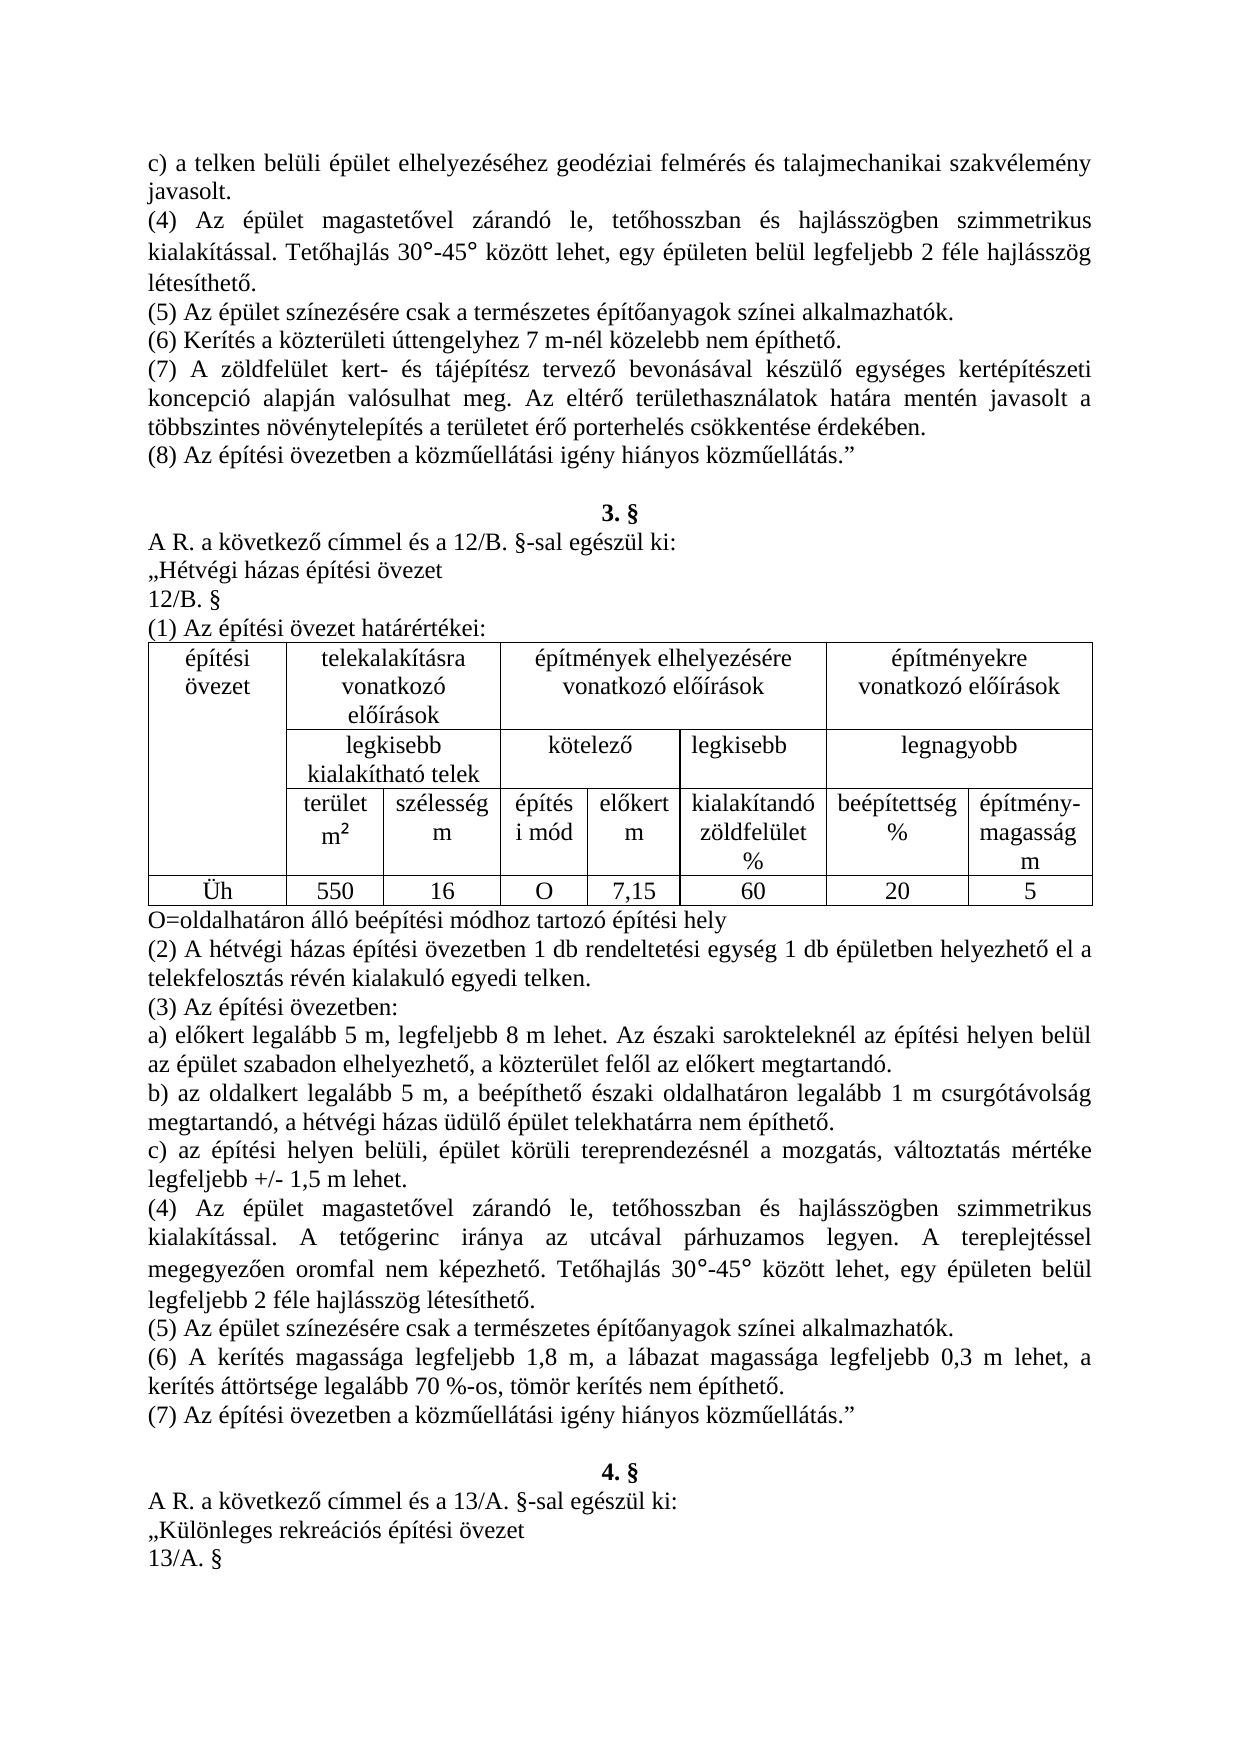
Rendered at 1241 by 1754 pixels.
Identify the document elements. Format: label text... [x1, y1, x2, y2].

table_cell O [501, 876, 587, 904]
text (3) Az építési övezetben: [148, 992, 1093, 1021]
table_cell 550 [287, 876, 383, 904]
table_header építményekre vonatkozó előírások [827, 643, 1092, 729]
table_cell legkisebb [681, 730, 826, 787]
table_cell építési mód [501, 789, 587, 875]
text (7) A zöldfelület kert- és tájépítész tervező bevonásával készülő egységes kertépítészeti koncepció alapján valósulhat meg. Az eltérő területhasználatok határa mentén javasolt a többszintes növénytelepítés a területet érő porterhelés csökkentése érdekében. [148, 354, 1093, 440]
text (2) A hétvégi házas építési övezetben 1 db rendeltetési egység 1 db épületben helyezhető el a telekfelosztás révén kialakuló egyedi telken. [148, 934, 1093, 992]
table_cell 20 [827, 876, 968, 904]
table_cell előkert m [588, 789, 679, 875]
text 4. § [148, 1457, 1093, 1486]
table_header építési övezet [149, 643, 286, 875]
table_cell legnagyobb [827, 730, 1092, 787]
table_cell 60 [681, 876, 826, 904]
text „Különleges rekreációs építési övezet [148, 1515, 1093, 1543]
text A R. a következő címmel és a 13/A. §-sal egészül ki: [148, 1486, 1093, 1515]
text „Hétvégi házas építési övezet [148, 555, 1093, 584]
text b) az oldalkert legalább 5 m, a beépíthető északi oldalhatáron legalább 1 m csurgótávolság megtartandó, a hétvégi házas üdülő épület telekhatárra nem építhető. [148, 1078, 1093, 1136]
text a) előkert legalább 5 m, legfeljebb 8 m lehet. Az északi sarokteleknél az építési helyen belül az épület szabadon elhelyezhető, a közterület felől az előkert megtartandó. [148, 1021, 1093, 1078]
text (6) Kerítés a közterületi úttengelyhez 7 m-nél közelebb nem építhető. [148, 325, 1093, 354]
table_cell beépítettség % [827, 789, 968, 875]
text O=oldalhatáron álló beépítési módhoz tartozó építési hely [148, 906, 1093, 934]
table_cell 5 [969, 876, 1092, 904]
text 12/B. § [148, 584, 1093, 613]
table_cell Üh [149, 876, 286, 904]
text 13/A. § [148, 1543, 1093, 1572]
text (4) Az épület magastetővel zárandó le, tetőhosszban és hajlásszögben szimmetrikus kialakítással. A tetőgerinc iránya az utcával párhuzamos legyen. A tereplejtéssel megegyezően oromfal nem képezhető. Tetőhajlás 30°-45° között lehet, egy épületen belül legfeljebb 2 féle hajlásszög létesíthető. [148, 1193, 1093, 1313]
text (1) Az építési övezet határértékei: [148, 613, 1093, 642]
table_cell szélesség m [384, 789, 500, 875]
text (5) Az épület színezésére csak a természetes építőanyagok színei alkalmazhatók. [148, 297, 1093, 325]
table_cell legkisebb kialakítható telek [287, 730, 500, 787]
text (8) Az építési övezetben a közműellátási igény hiányos közműellátás.” [148, 440, 1093, 469]
table_header telekalakításra vonatkozó előírások [287, 643, 500, 729]
table_cell 7,15 [588, 876, 679, 904]
text c) az építési helyen belüli, épület körüli tereprendezésnél a mozgatás, változtatás mértéke legfeljebb +/- 1,5 m lehet. [148, 1136, 1093, 1193]
text c) a telken belüli épület elhelyezéséhez geodéziai felmérés és talajmechanikai szakvélemény javasolt. [148, 148, 1093, 205]
table_cell kialakítandó zöldfelület % [681, 789, 826, 875]
text 3. § [148, 498, 1093, 527]
text (7) Az építési övezetben a közműellátási igény hiányos közműellátás.” [148, 1400, 1093, 1428]
text A R. a következő címmel és a 12/B. §-sal egészül ki: [148, 527, 1093, 555]
table_cell kötelező [501, 730, 679, 787]
text (6) A kerítés magassága legfeljebb 1,8 m, a lábazat magassága legfeljebb 0,3 m lehet, a kerítés áttörtsége legalább 70 %-os, tömör kerítés nem építhető. [148, 1342, 1093, 1400]
table_header építmények elhelyezésére vonatkozó előírások [501, 643, 826, 729]
text (4) Az épület magastetővel zárandó le, tetőhosszban és hajlásszögben szimmetrikus kialakítással. Tetőhajlás 30°-45° között lehet, egy épületen belül legfeljebb 2 féle hajlásszög létesíthető. [148, 205, 1093, 297]
text (5) Az épület színezésére csak a természetes építőanyagok színei alkalmazhatók. [148, 1313, 1093, 1342]
table_cell terület m² [287, 789, 383, 875]
table_cell építmény-magasság m [969, 789, 1092, 875]
table_cell 16 [384, 876, 500, 904]
